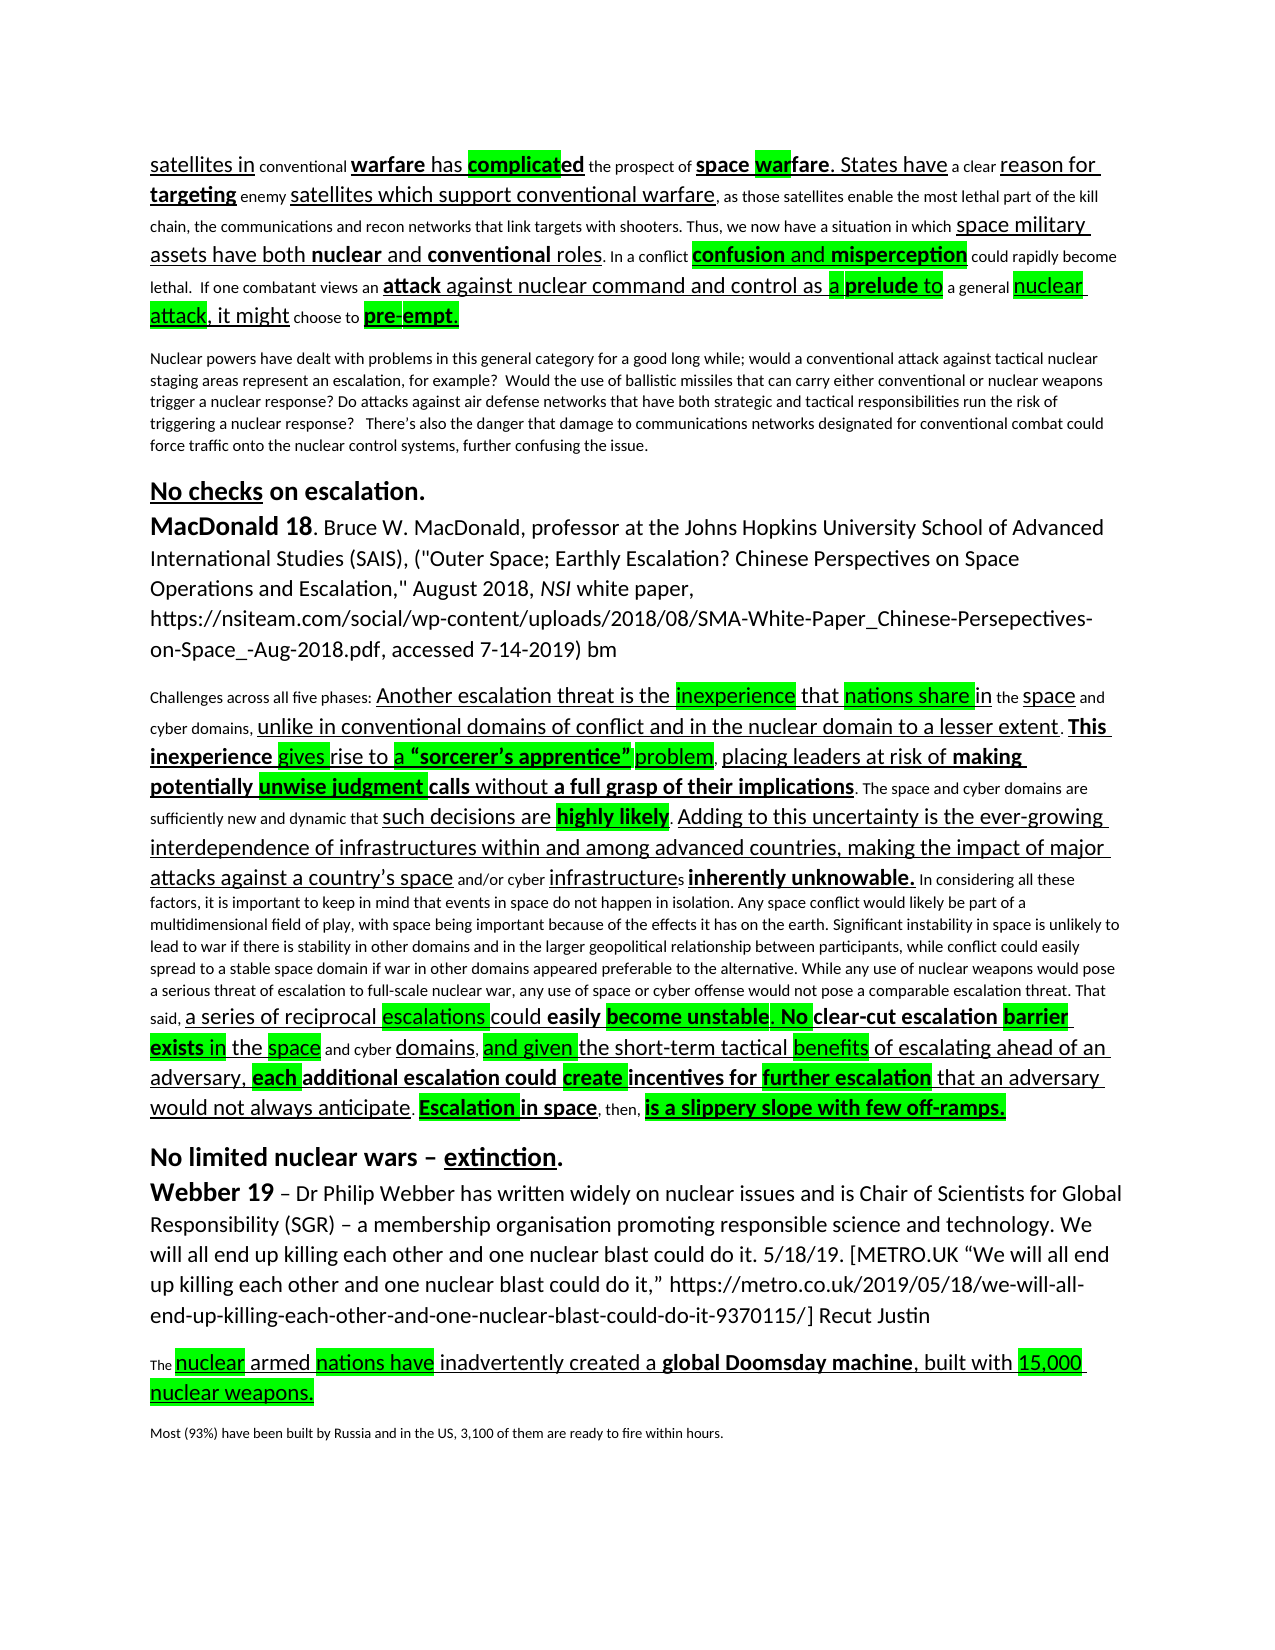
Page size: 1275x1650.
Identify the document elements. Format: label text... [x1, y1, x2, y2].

text MacDonald 18. Bruce W. MacDonald, professor at the Johns Hopkins University School of Advanced International Studies (SAIS), ("Outer Space; Earthly Escalation? Chinese Perspectives on Space Operations and Escalation," August 2018, NSI white paper, https://nsiteam.com/social/wp-content/uploads/2018/08/SMA-White-Paper_Chinese-Persepectives-on-Space_-Aug-2018.pdf, accessed 7-14-2019) bm [150, 509, 1125, 663]
text Challenges across all five phases: Another escalation threat is the inexperience that nations share in the space and cyber domains, unlike in conventional domains of conflict and in the nuclear domain to a lesser extent. This inexperience gives rise to a “sorcerer’s apprentice” problem, placing leaders at risk of making potentially unwise judgment calls without a full grasp of their implications. The space and cyber domains are sufficiently new and dynamic that such decisions are highly likely. Adding to this uncertainty is the ever-growing interdependence of infrastructures within and among advanced countries, making the impact of major attacks against a country’s space and/or cyber infrastructures inherently unknowable. In considering all these factors, it is important to keep in mind that events in space do not happen in isolation. Any space conflict would likely be part of a multidimensional field of play, with space being important because of the effects it has on the earth. Significant instability in space is unlikely to lead to war if there is stability in other domains and in the larger geopolitical relationship between participants, while conflict could easily spread to a stable space domain if war in other domains appeared preferable to the alternative. While any use of nuclear weapons would pose a serious threat of escalation to full-scale nuclear war, any use of space or cyber offense would not pose a comparable escalation threat. That said, a series of reciprocal escalations could easily become unstable. No clear-cut escalation barrier exists in the space and cyber domains, and given the short-term tactical benefits of escalating ahead of an adversary, each additional escalation could create incentives for further escalation that an adversary would not always anticipate. Escalation in space, then, is a slippery slope with few off-ramps. [150, 682, 1125, 1121]
subtitle No limited nuclear wars – extinction. [150, 1140, 1125, 1173]
text Webber 19 – Dr Philip Webber has written widely on nuclear issues and is Chair of Scientists for Global Responsibility (SGR) – a membership organisation promoting responsible science and technology. We will all end up killing each other and one nuclear blast could do it. 5/18/19. [METRO.UK “We will all end up killing each other and one nuclear blast could do it,” https://metro.co.uk/2019/05/18/we-will-all-end-up-killing-each-other-and-one-nuclear-blast-could-do-it-9370115/] Recut Justin [150, 1175, 1125, 1329]
text The nuclear armed nations have inadvertently created a global Doomsday machine, built with 15,000 nuclear weapons. [150, 1348, 1125, 1406]
text Most (93%) have been built by Russia and in the US, 3,100 of them are ready to fire within hours. [150, 1425, 1125, 1443]
text Nuclear powers have dealt with problems in this general category for a good long while; would a conventional attack against tactical nuclear staging areas represent an escalation, for example? Would the use of ballistic missiles that can carry either conventional or nuclear weapons trigger a nuclear response? Do attacks against air defense networks that have both strategic and tactical responsibilities run the risk of triggering a nuclear response? There’s also the danger that damage to communications networks designated for conventional combat could force traffic onto the nuclear control systems, further confusing the issue. [150, 348, 1125, 456]
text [150, 150, 1125, 329]
subtitle No checks on escalation. [150, 474, 1125, 507]
